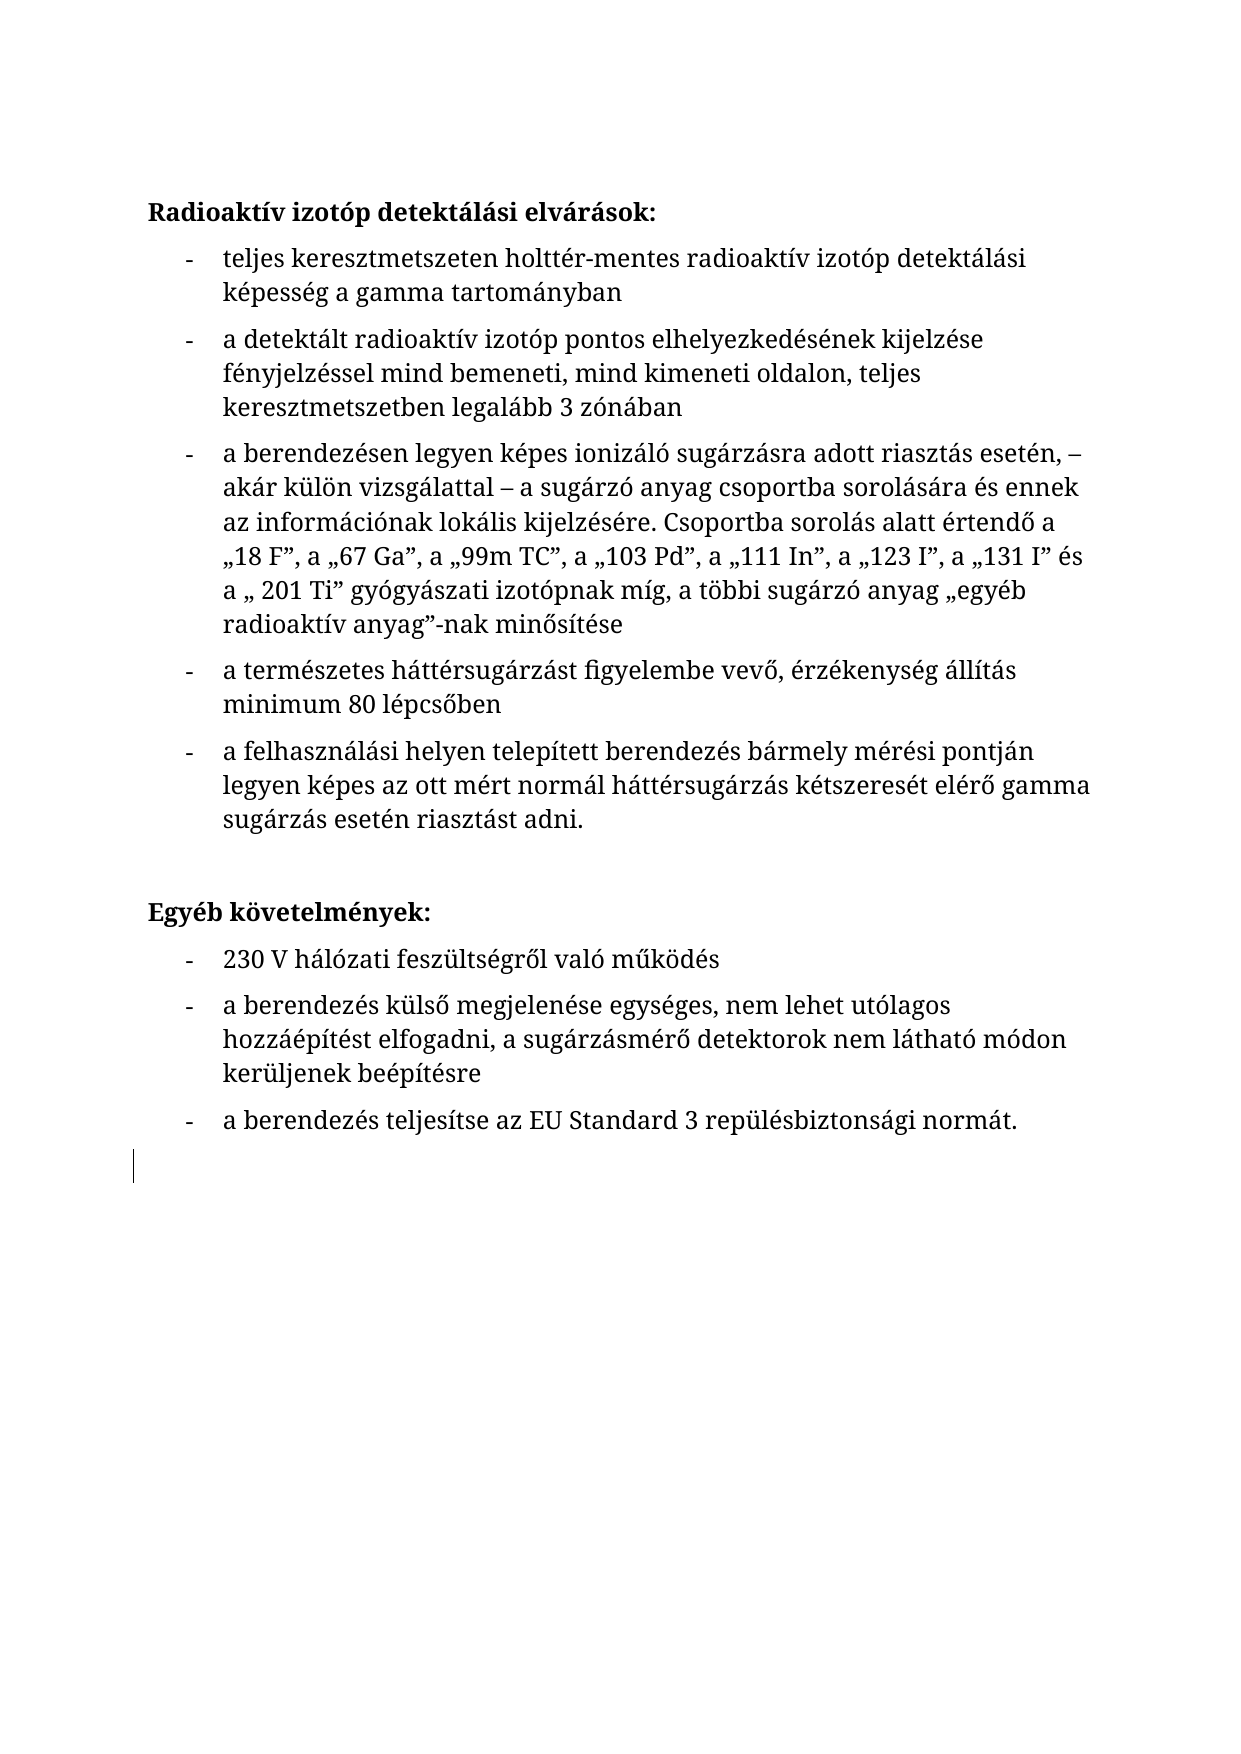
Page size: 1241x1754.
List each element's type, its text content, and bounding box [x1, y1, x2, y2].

list teljes keresztmetszeten holttér-mentes radioaktív izotóp detektálási képesség a gamma tartományban [185, 241, 1093, 309]
list 230 V hálózati feszültségről való működés [185, 941, 1093, 975]
list a berendezés külső megjelenése egységes, nem lehet utólagos hozzáépítést elfogadni, a sugárzásmérő detektorok nem látható módon kerüljenek beépítésre [185, 988, 1093, 1090]
list a természetes háttérsugárzást figyelembe vevő, érzékenység állítás minimum 80 lépcsőben [185, 653, 1093, 721]
list a detektált radioaktív izotóp pontos elhelyezkedésének kijelzése fényjelzéssel mind bemeneti, mind kimeneti oldalon, teljes keresztmetszetben legalább 3 zónában [185, 321, 1093, 423]
list a berendezés teljesítse az EU Standard 3 repülésbiztonsági normát. [185, 1103, 1093, 1137]
text Radioaktív izotóp detektálási elvárások: [148, 194, 1093, 228]
list a berendezésen legyen képes ionizáló sugárzásra adott riasztás esetén, – akár külön vizsgálattal – a sugárzó anyag csoportba sorolására és ennek az információnak lokális kijelzésére. Csoportba sorolás alatt értendő a „18 F”, a „67 Ga”, a „99m TC”, a „103 Pd”, a „111 In”, a „123 I”, a „131 I” és a „ 201 Ti” gyógyászati izotópnak míg, a többi sugárzó anyag „egyéb radioaktív anyag”-nak minősítése [185, 436, 1093, 640]
list a felhasználási helyen telepített berendezés bármely mérési pontján legyen képes az ott mért normál háttérsugárzás kétszeresét elérő gamma sugárzás esetén riasztást adni. [185, 733, 1093, 836]
text Egyéb követelmények: [148, 895, 1093, 929]
